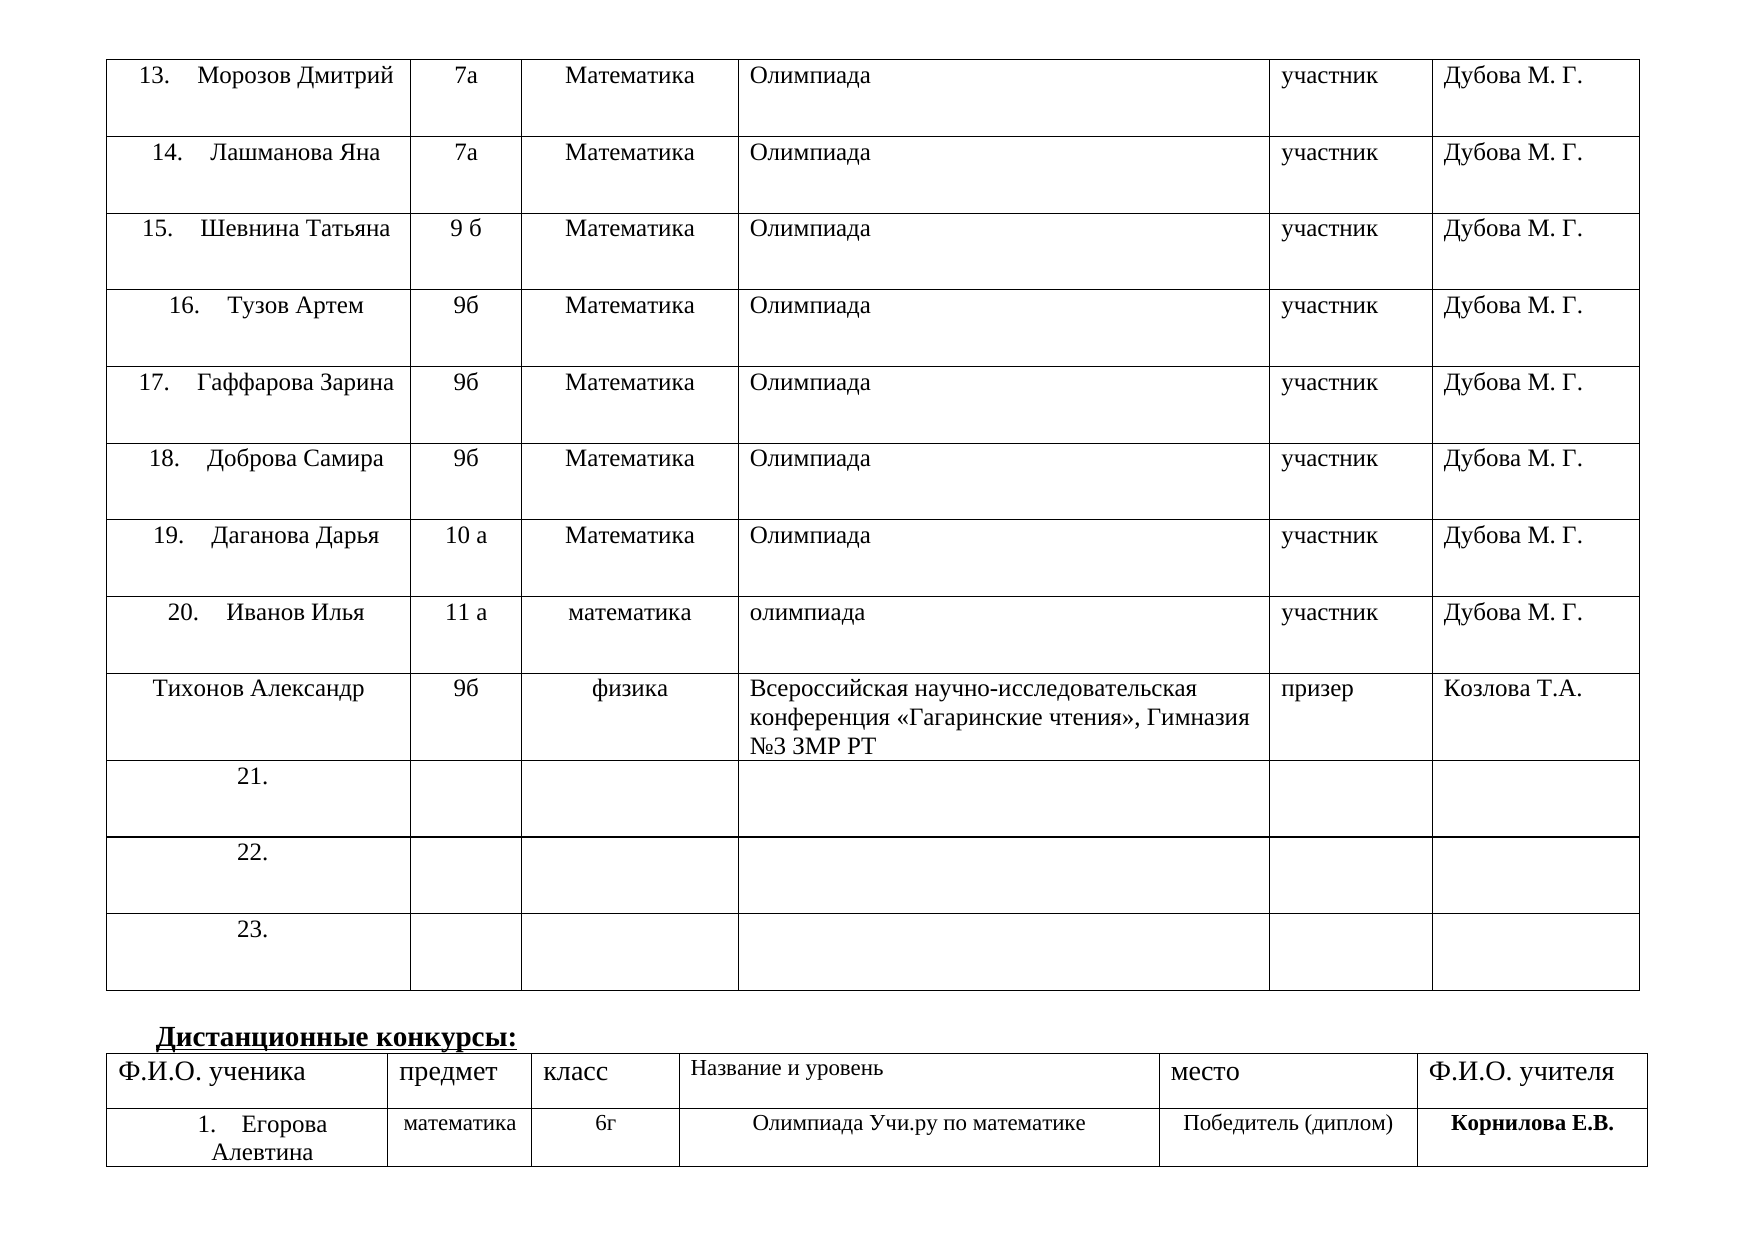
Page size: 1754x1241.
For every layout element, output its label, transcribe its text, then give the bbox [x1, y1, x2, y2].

table_cell Егорова Алевтина [107, 1109, 387, 1166]
table_cell [1270, 761, 1432, 836]
table_cell [411, 838, 521, 913]
table_cell Математика [522, 137, 738, 212]
table_cell [411, 761, 521, 836]
table_cell Олимпиада Учи.ру по математике [680, 1109, 1159, 1166]
table_cell [522, 838, 738, 913]
table_cell [107, 914, 410, 990]
table_header Ф.И.О. ученика [107, 1054, 387, 1108]
table_cell Дубова М. Г. [1433, 60, 1639, 136]
table_cell [739, 914, 1269, 990]
table_cell 7а [411, 60, 521, 136]
table_cell [739, 838, 1269, 913]
table_cell 9б [411, 367, 521, 442]
table_cell [1433, 761, 1639, 836]
table_cell математика [388, 1109, 531, 1166]
table_cell [1433, 838, 1639, 913]
table_cell участник [1270, 520, 1432, 596]
table_cell участник [1270, 597, 1432, 672]
table_header класс [532, 1054, 679, 1108]
table_cell 10 а [411, 520, 521, 596]
table_cell Математика [522, 444, 738, 519]
table_cell Доброва Самира [107, 444, 410, 519]
table_cell участник [1270, 60, 1432, 136]
table_cell Олимпиада [739, 444, 1269, 519]
table_cell Даганова Дарья [107, 520, 410, 596]
table_cell Иванов Илья [107, 597, 410, 672]
table_cell Корнилова Е.В. [1418, 1109, 1647, 1166]
table_cell [1270, 914, 1432, 990]
table_cell участник [1270, 290, 1432, 366]
table_cell [411, 914, 521, 990]
table_cell [107, 838, 410, 913]
table_cell Тихонов Александр [107, 674, 410, 760]
table_cell Олимпиада [739, 520, 1269, 596]
table_cell 9 б [411, 214, 521, 289]
table_cell Козлова Т.А. [1433, 674, 1639, 760]
table_cell Математика [522, 290, 738, 366]
table_cell Математика [522, 214, 738, 289]
table_cell Тузов Артем [107, 290, 410, 366]
table_header Название и уровень [680, 1054, 1159, 1108]
table_cell [522, 914, 738, 990]
table_cell [1270, 838, 1432, 913]
table_header предмет [388, 1054, 531, 1108]
table_cell Олимпиада [739, 60, 1269, 136]
table_cell призер [1270, 674, 1432, 760]
table_cell 9б [411, 290, 521, 366]
table_cell участник [1270, 367, 1432, 442]
table_cell участник [1270, 137, 1432, 212]
table_cell 11 а [411, 597, 521, 672]
table_cell Математика [522, 367, 738, 442]
table_cell [1433, 914, 1639, 990]
table_cell Лашманова Яна [107, 137, 410, 212]
table_cell [739, 761, 1269, 836]
table_cell 6г [532, 1109, 679, 1166]
table_cell участник [1270, 444, 1432, 519]
table_cell Математика [522, 520, 738, 596]
table_cell [107, 761, 410, 836]
table_cell [522, 761, 738, 836]
table_cell физика [522, 674, 738, 760]
table_cell Шевнина Татьяна [107, 214, 410, 289]
table_cell Дубова М. Г. [1433, 290, 1639, 366]
table_header место [1160, 1054, 1417, 1108]
table_cell Олимпиада [739, 290, 1269, 366]
table_cell Дубова М. Г. [1433, 214, 1639, 289]
table_cell Олимпиада [739, 214, 1269, 289]
table_cell Гаффарова Зарина [107, 367, 410, 442]
table_cell Олимпиада [739, 137, 1269, 212]
table_cell 7а [411, 137, 521, 212]
table_cell Дубова М. Г. [1433, 520, 1639, 596]
table_cell Дубова М. Г. [1433, 597, 1639, 672]
table_cell Морозов Дмитрий [107, 60, 410, 136]
table_cell Дубова М. Г. [1433, 367, 1639, 442]
table_cell Дубова М. Г. [1433, 137, 1639, 212]
table_cell 9б [411, 444, 521, 519]
text Дистанционные конкурсы: [118, 1019, 1636, 1053]
table_cell Математика [522, 60, 738, 136]
table_cell Всероссийская научно-исследовательская конференция «Гагаринские чтения», Гимназия №3 ЗМР РТ [739, 674, 1269, 760]
table_cell 9б [411, 674, 521, 760]
table_header Ф.И.О. учителя [1418, 1054, 1647, 1108]
table_cell Дубова М. Г. [1433, 444, 1639, 519]
table_cell олимпиада [739, 597, 1269, 672]
table_cell математика [522, 597, 738, 672]
table_cell участник [1270, 214, 1432, 289]
table_cell Победитель (диплом) [1160, 1109, 1417, 1166]
table_cell Олимпиада [739, 367, 1269, 442]
